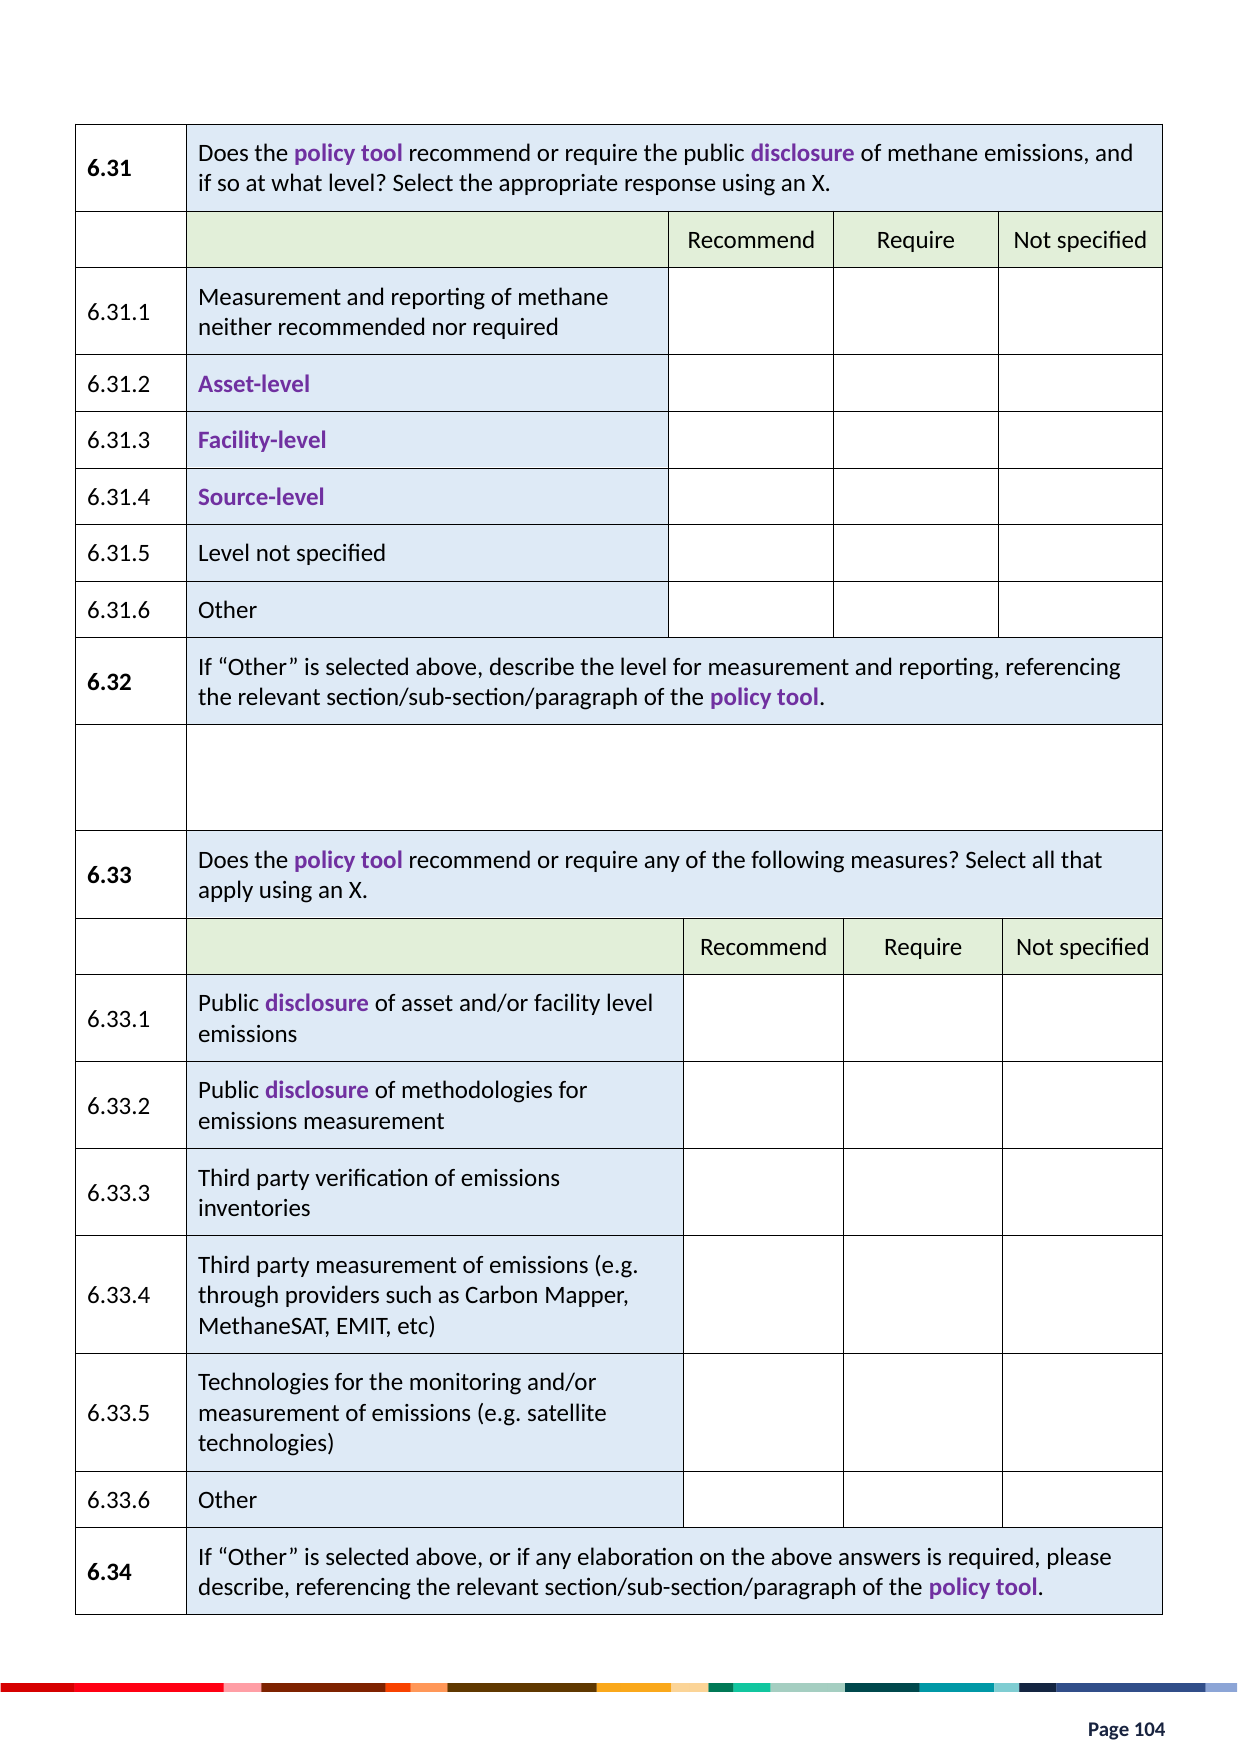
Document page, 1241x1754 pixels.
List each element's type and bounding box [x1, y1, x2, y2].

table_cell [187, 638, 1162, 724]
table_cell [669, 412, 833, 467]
picture [0, 1683, 1236, 1692]
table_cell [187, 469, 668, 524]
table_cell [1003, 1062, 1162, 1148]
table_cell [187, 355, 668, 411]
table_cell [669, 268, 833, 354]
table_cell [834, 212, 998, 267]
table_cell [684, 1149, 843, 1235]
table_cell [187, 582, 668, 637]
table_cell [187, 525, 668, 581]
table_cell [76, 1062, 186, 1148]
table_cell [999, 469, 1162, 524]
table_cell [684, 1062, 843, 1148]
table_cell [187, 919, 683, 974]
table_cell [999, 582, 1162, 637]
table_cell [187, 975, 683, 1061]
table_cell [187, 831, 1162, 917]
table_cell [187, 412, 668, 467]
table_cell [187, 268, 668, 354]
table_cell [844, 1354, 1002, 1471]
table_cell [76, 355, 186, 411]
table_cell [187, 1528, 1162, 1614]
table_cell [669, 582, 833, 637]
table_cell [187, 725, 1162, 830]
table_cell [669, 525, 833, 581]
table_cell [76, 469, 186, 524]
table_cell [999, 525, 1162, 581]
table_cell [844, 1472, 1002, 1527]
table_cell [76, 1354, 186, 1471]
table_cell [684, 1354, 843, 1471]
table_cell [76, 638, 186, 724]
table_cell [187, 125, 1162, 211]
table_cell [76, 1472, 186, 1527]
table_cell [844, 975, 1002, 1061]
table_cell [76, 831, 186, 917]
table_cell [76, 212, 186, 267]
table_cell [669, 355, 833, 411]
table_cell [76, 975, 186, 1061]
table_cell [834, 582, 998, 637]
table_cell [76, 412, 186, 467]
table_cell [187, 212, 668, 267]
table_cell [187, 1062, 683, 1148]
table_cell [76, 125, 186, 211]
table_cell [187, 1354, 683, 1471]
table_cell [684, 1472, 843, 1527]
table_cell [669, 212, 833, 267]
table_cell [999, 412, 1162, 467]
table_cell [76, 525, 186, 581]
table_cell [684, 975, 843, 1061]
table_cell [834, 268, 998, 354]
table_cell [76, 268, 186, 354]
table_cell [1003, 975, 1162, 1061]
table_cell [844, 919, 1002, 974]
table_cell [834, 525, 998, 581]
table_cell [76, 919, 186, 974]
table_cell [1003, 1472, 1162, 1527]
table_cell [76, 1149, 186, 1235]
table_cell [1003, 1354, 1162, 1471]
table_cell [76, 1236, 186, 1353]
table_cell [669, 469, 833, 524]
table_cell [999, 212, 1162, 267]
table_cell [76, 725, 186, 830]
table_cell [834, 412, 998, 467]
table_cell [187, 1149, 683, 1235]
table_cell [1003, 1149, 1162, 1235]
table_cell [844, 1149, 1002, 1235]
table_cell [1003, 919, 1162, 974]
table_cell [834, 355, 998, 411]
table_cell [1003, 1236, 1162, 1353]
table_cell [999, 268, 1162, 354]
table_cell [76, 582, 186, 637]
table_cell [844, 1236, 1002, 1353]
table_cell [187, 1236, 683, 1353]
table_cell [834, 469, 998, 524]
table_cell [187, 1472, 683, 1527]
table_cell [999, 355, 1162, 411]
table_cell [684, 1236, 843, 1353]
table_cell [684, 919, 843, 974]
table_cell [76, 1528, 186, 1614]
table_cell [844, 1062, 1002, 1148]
